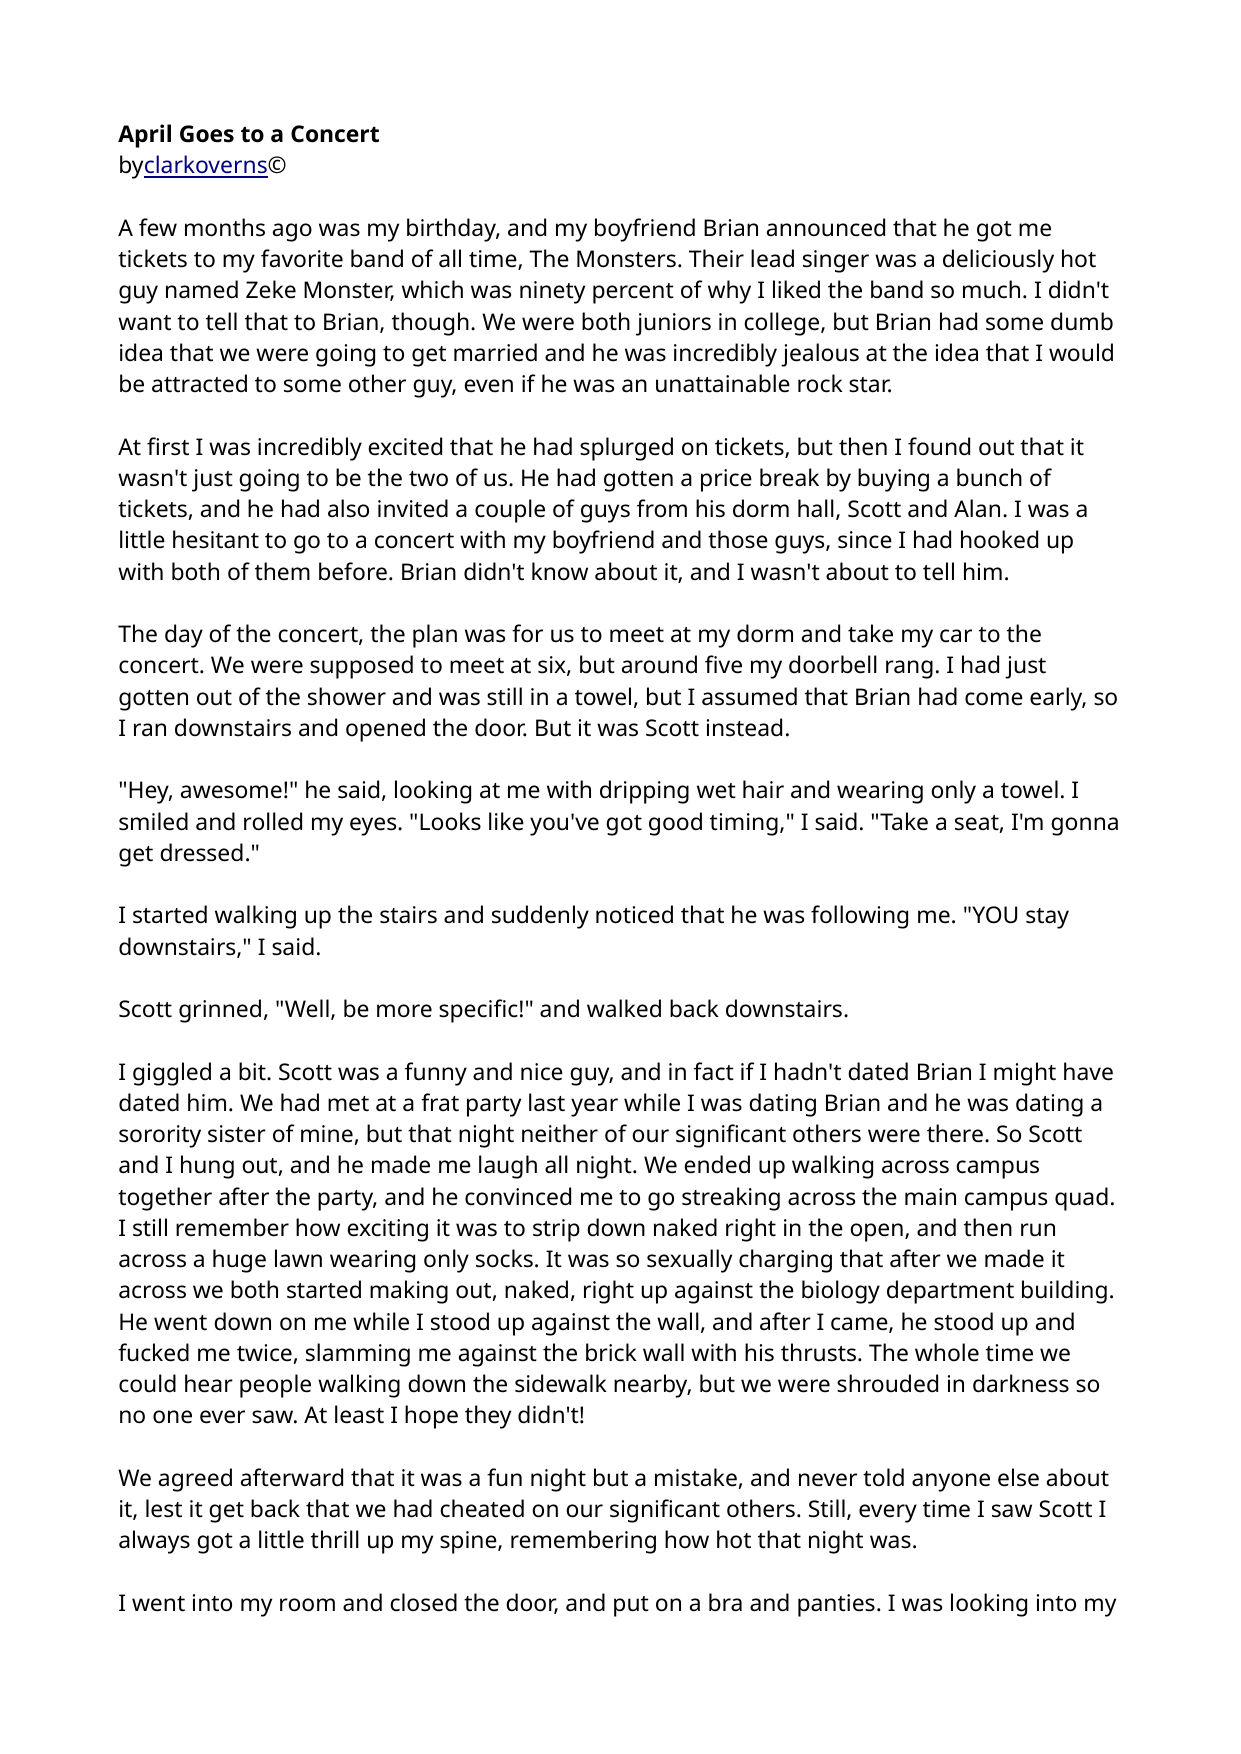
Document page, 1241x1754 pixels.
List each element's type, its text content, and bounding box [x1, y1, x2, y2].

text April Goes to a Concert [118, 118, 1122, 149]
text byclarkoverns© [118, 149, 1122, 181]
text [118, 212, 1122, 1618]
